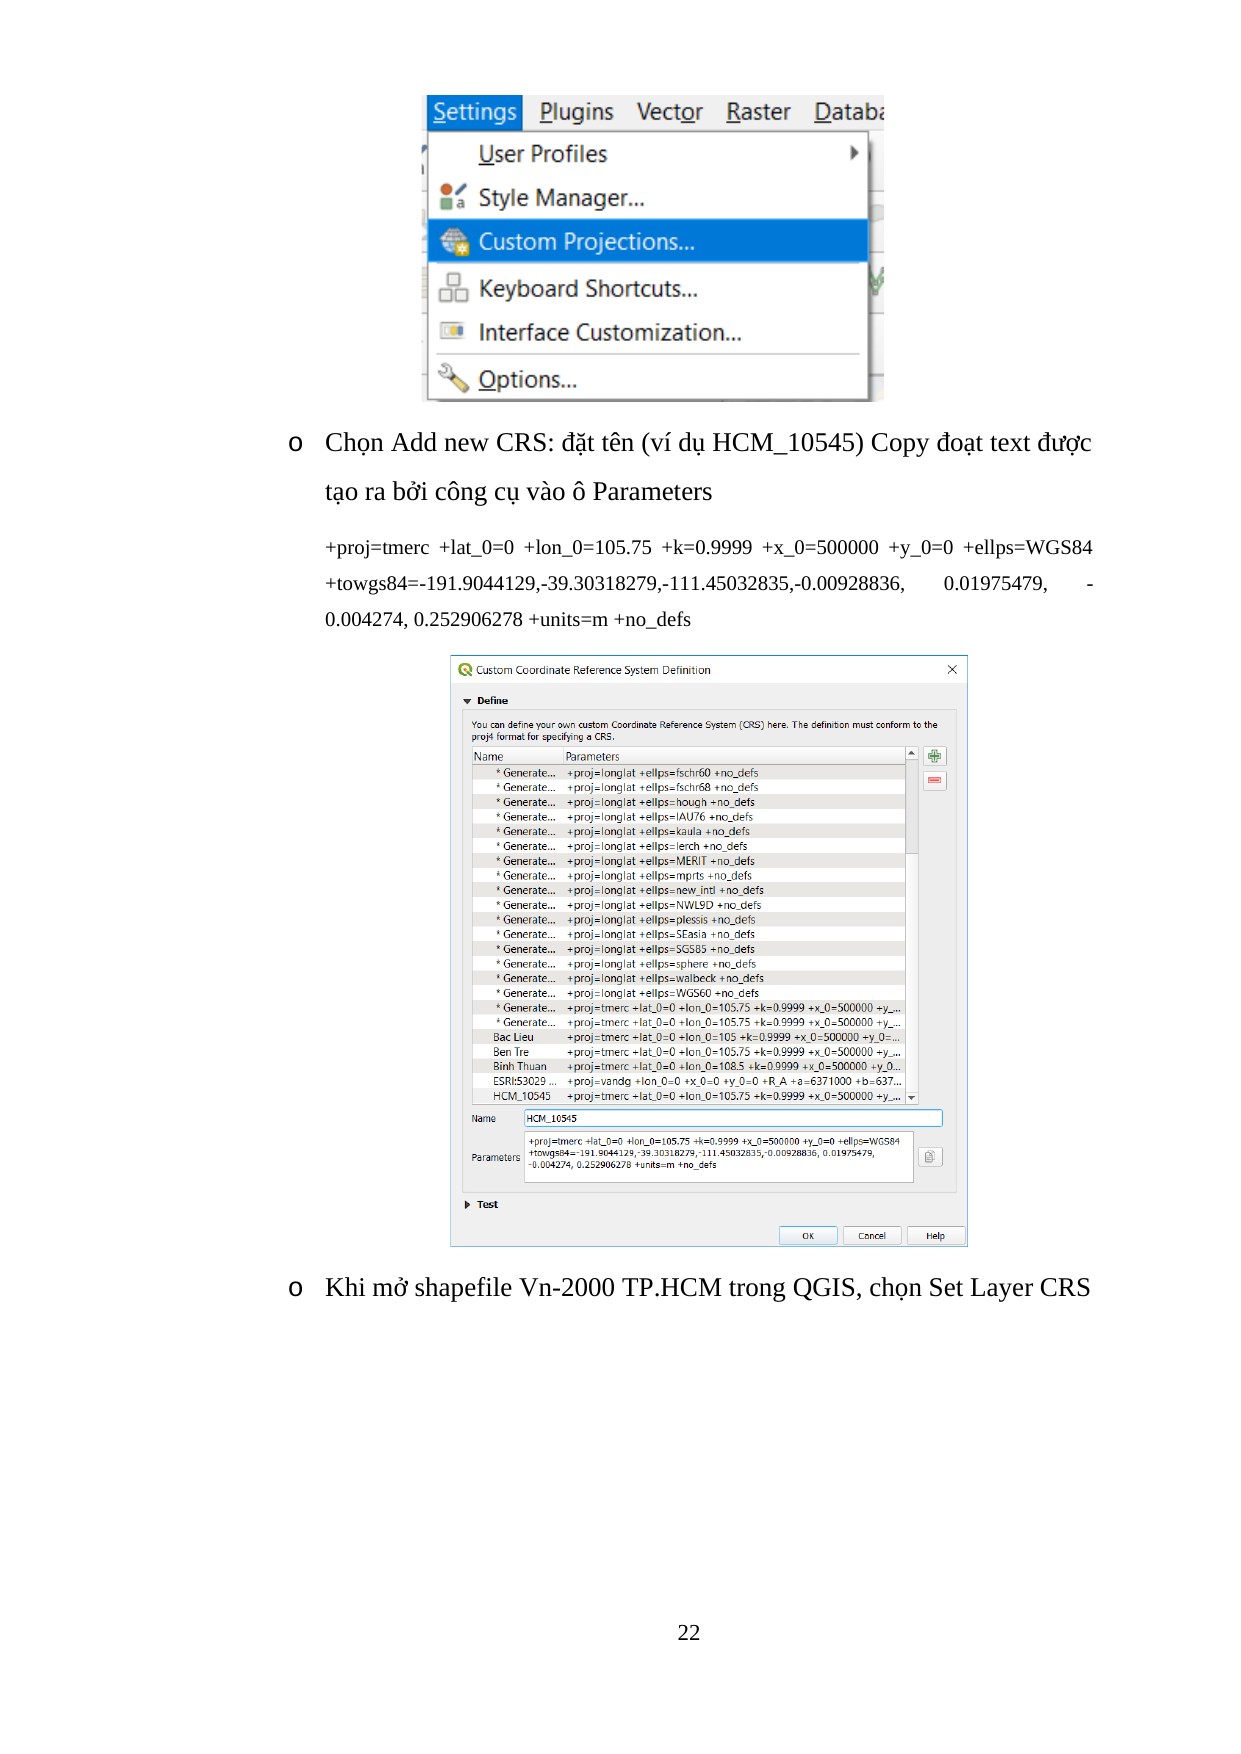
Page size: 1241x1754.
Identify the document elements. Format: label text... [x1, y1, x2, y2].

picture [450, 655, 968, 1247]
list Khi mở shapefile Vn-2000 TP.HCM trong QGIS, chọn Set Layer CRS [287, 1271, 1093, 1305]
list Chọn Add new CRS: đặt tên (ví dụ HCM_10545) Copy đoạt text được tạo ra bởi công cụ vào ô Parameters [287, 427, 1093, 507]
text +proj=tmerc +lat_0=0 +lon_0=105.75 +k=0.9999 +x_0=500000 +y_0=0 +ellps=WGS84 +towgs84=-191.9044129,-39.30318279,-111.45032835,-0.00928836, 0.01975479, -0.004274, 0.252906278 +units=m +no_defs [325, 535, 1093, 631]
picture [421, 95, 885, 402]
